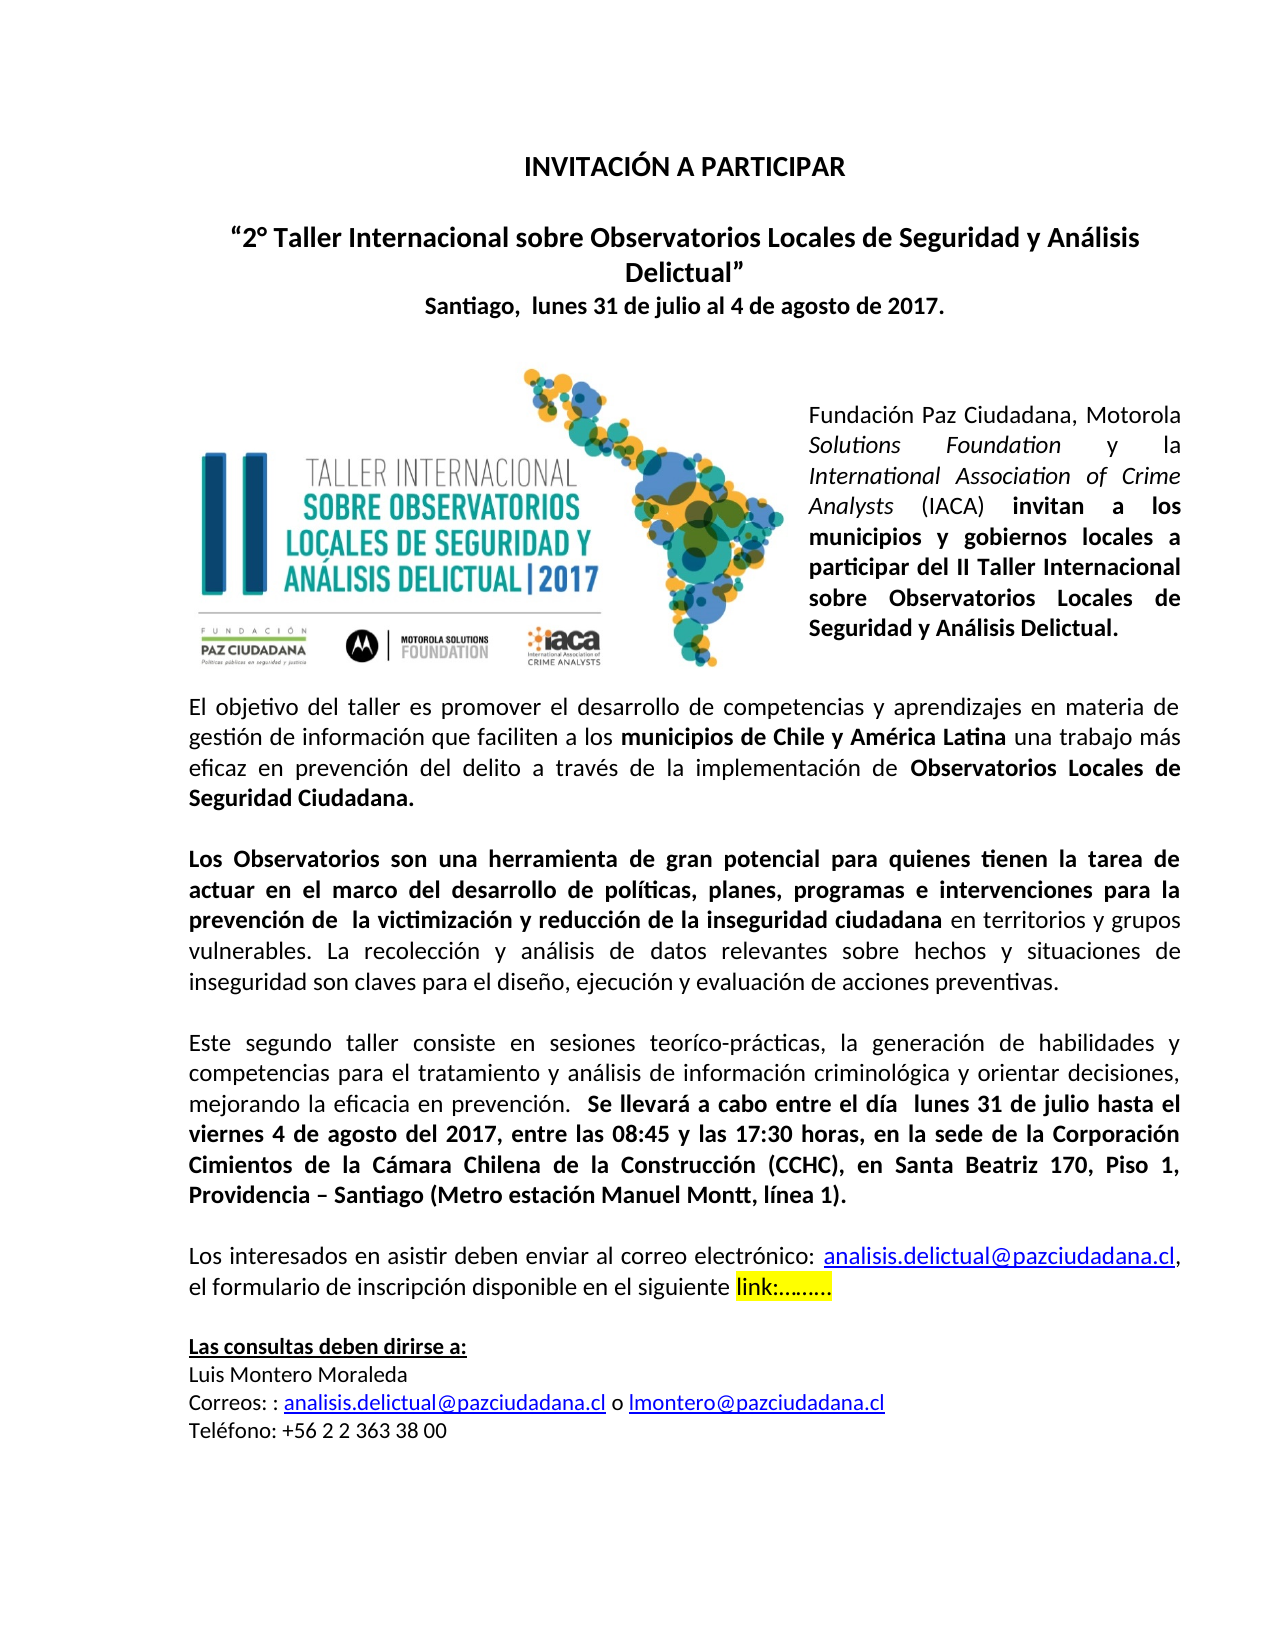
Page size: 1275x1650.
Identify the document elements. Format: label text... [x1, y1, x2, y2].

table_cell El objetivo del taller es promover el desarrollo de competencias y aprendizajes en materia de gestión de información que faciliten a los municipios de Chile y América Latina una trabajo más eficaz en prevención del delito a través de la implementación de Observatorios Locales de Seguridad Ciudadana. Los Observatorios son una herramienta de gran potencial para quienes tienen la tarea de actuar en el marco del desarrollo de políticas, planes, programas e intervenciones para la prevención de la victimización y reducción de la inseguridad ciudadana en territorios y grupos vulnerables. La recolección y análisis de datos relevantes sobre hechos y situaciones de inseguridad son claves para el diseño, ejecución y evaluación de acciones preventivas. [177, 691, 1192, 1027]
table_header INVITACIÓN A PARTICIPAR “2° Taller Internacional sobre Observatorios Locales de Seguridad y Análisis Delictual” Santiago, lunes 31 de julio al 4 de agosto de 2017. [177, 148, 1192, 351]
table_cell Fundación Paz Ciudadana, Motorola Solutions Foundation y la International Association of Crime Analysts (IACA) invitan a los municipios y gobiernos locales a participar del II Taller Internacional sobre Observatorios Locales de Seguridad y Análisis Delictual. [798, 351, 1192, 691]
table_cell Este segundo taller consiste en sesiones teoríco-prácticas, la generación de habilidades y competencias para el tratamiento y análisis de información criminológica y orientar decisiones, mejorando la eficacia en prevención. Se llevará a cabo entre el día lunes 31 de julio hasta el viernes 4 de agosto del 2017, entre las 08:45 y las 17:30 horas, en la sede de la Corporación Cimientos de la Cámara Chilena de la Construcción (CCHC), en Santa Beatriz 170, Piso 1, Providencia – Santiago (Metro estación Manuel Montt, línea 1). [177, 1027, 1192, 1240]
table_cell [177, 351, 797, 691]
picture [188, 351, 796, 684]
table_cell Los interesados en asistir deben enviar al correo electrónico: analisis.delictual@pazciudadana.cl, el formulario de inscripción disponible en el siguiente link:……... Las consultas deben dirirse a: Luis Montero Moraleda Correos: : analisis.delictual@pazciudadana.cl o lmontero@pazciudadana.cl Teléfono: +56 2 2 363 38 00 [177, 1240, 1192, 1444]
